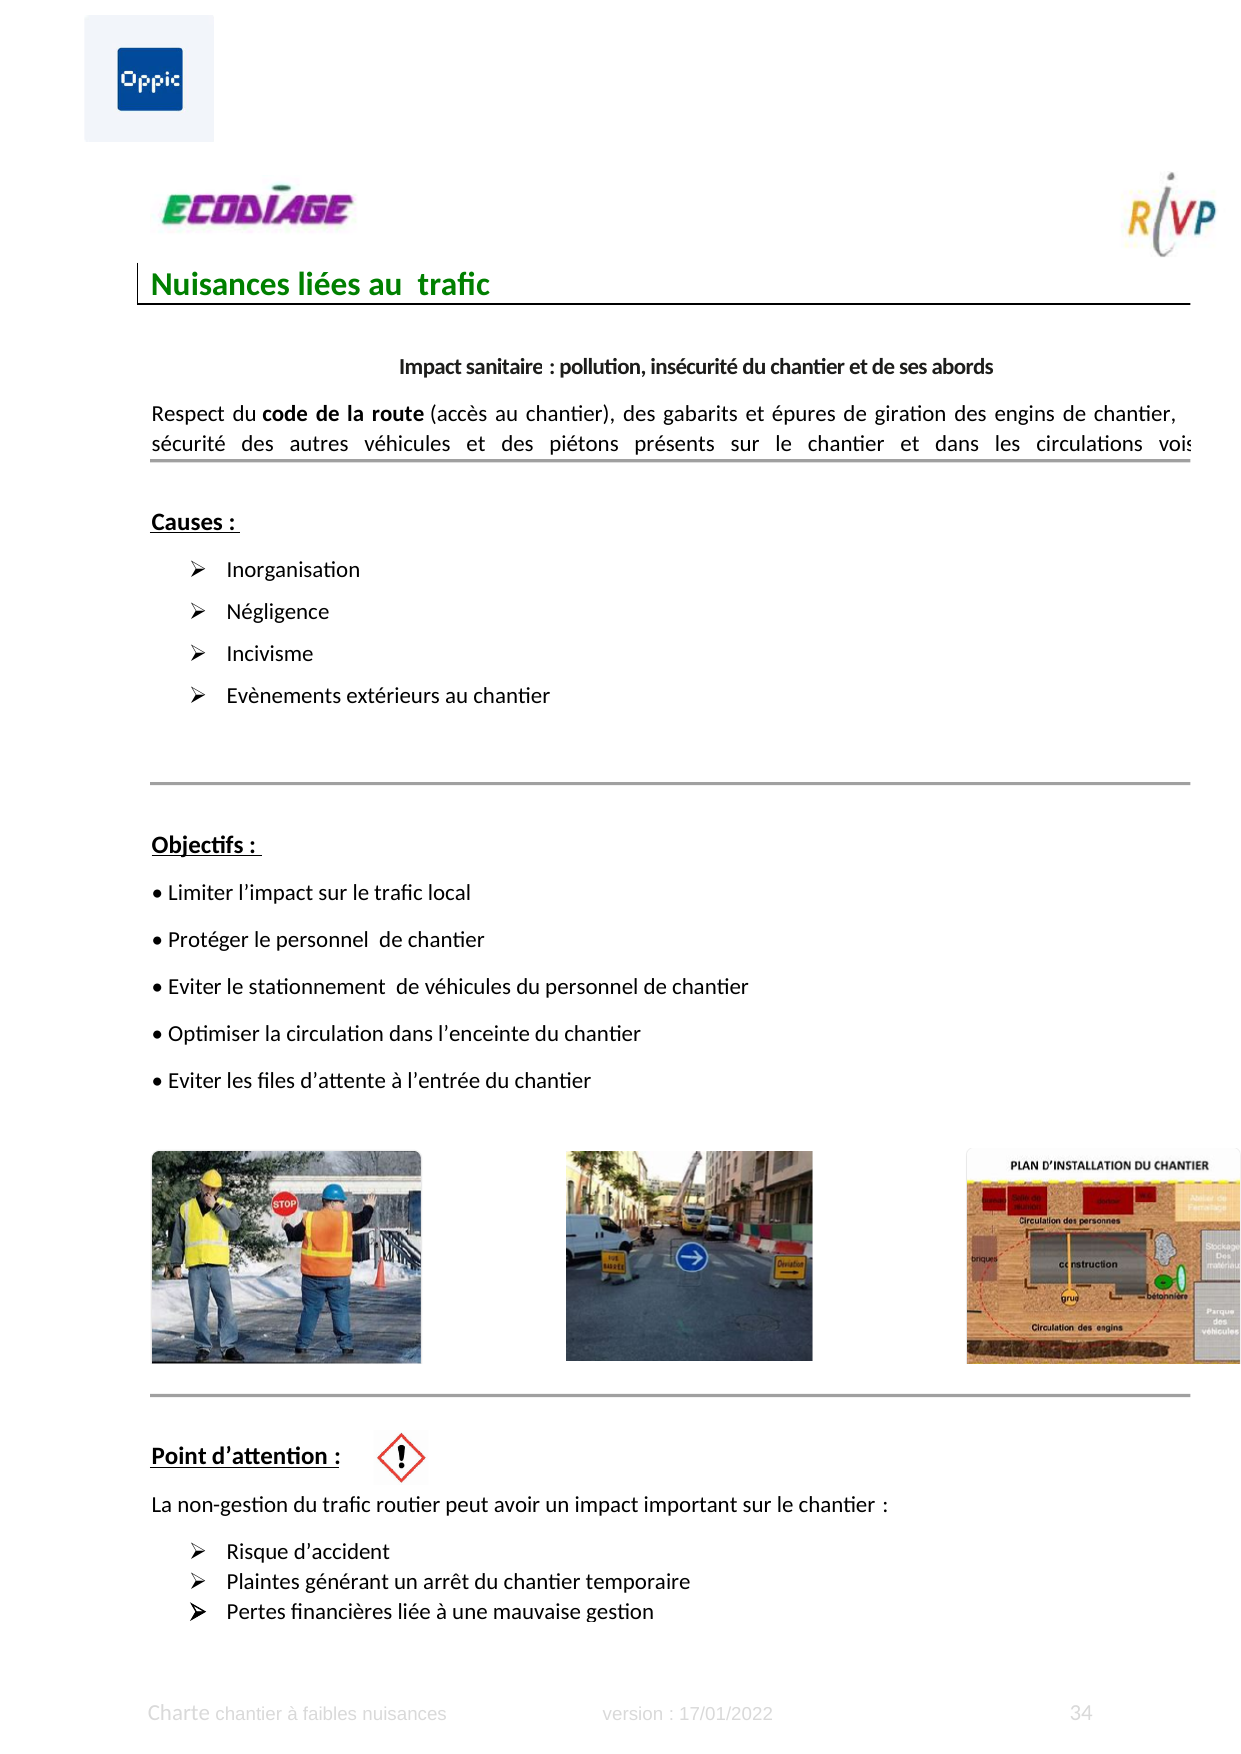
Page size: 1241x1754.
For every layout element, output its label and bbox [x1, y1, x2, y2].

picture [84, 15, 214, 142]
